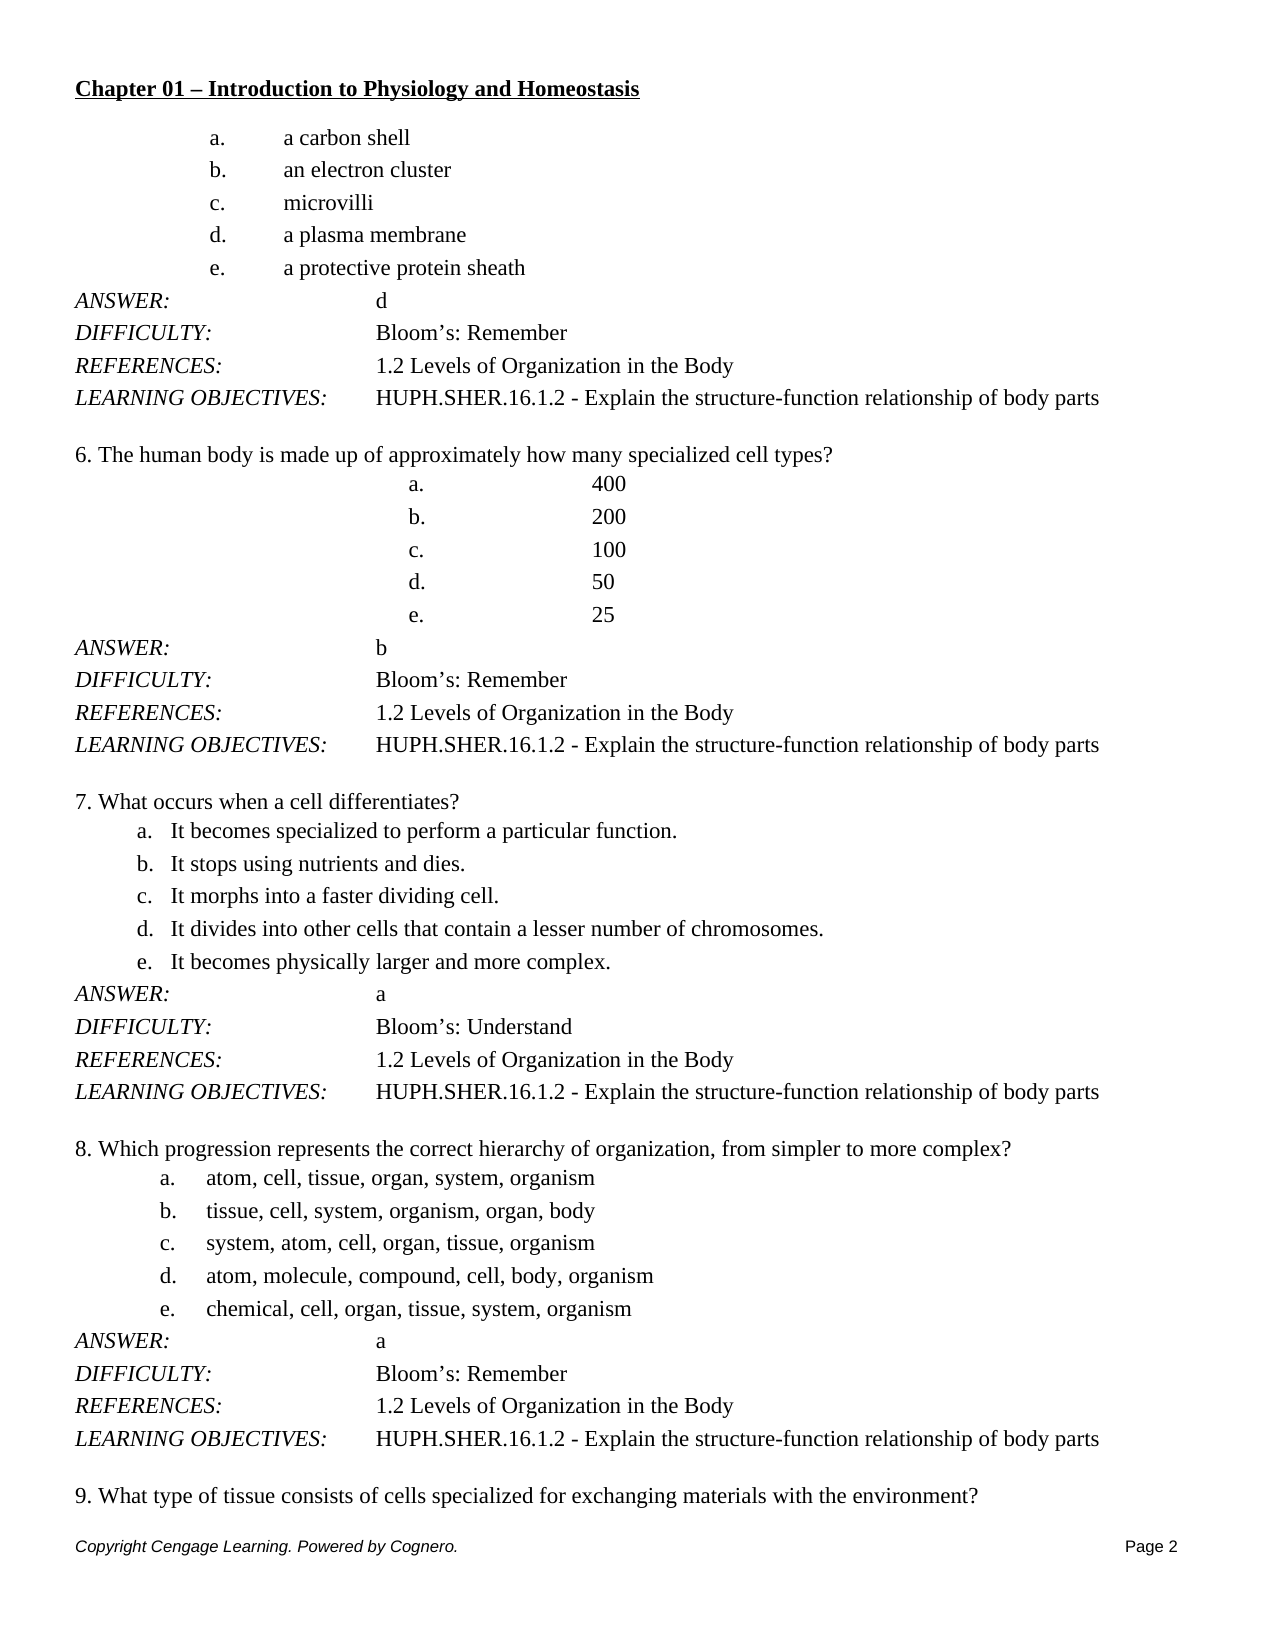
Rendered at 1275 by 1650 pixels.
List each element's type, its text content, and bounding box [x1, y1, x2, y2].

table_header 7. What occurs when a cell differentiates? [75, 788, 1200, 1108]
table_header 8. ​Which progression represents the correct hierarchy of organization, from simpler to more complex? [75, 1135, 1200, 1455]
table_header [75, 121, 1200, 414]
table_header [75, 1482, 1200, 1508]
table_header 6. The human body is made up of approximately how many specialized cell types?​ [75, 441, 1200, 761]
